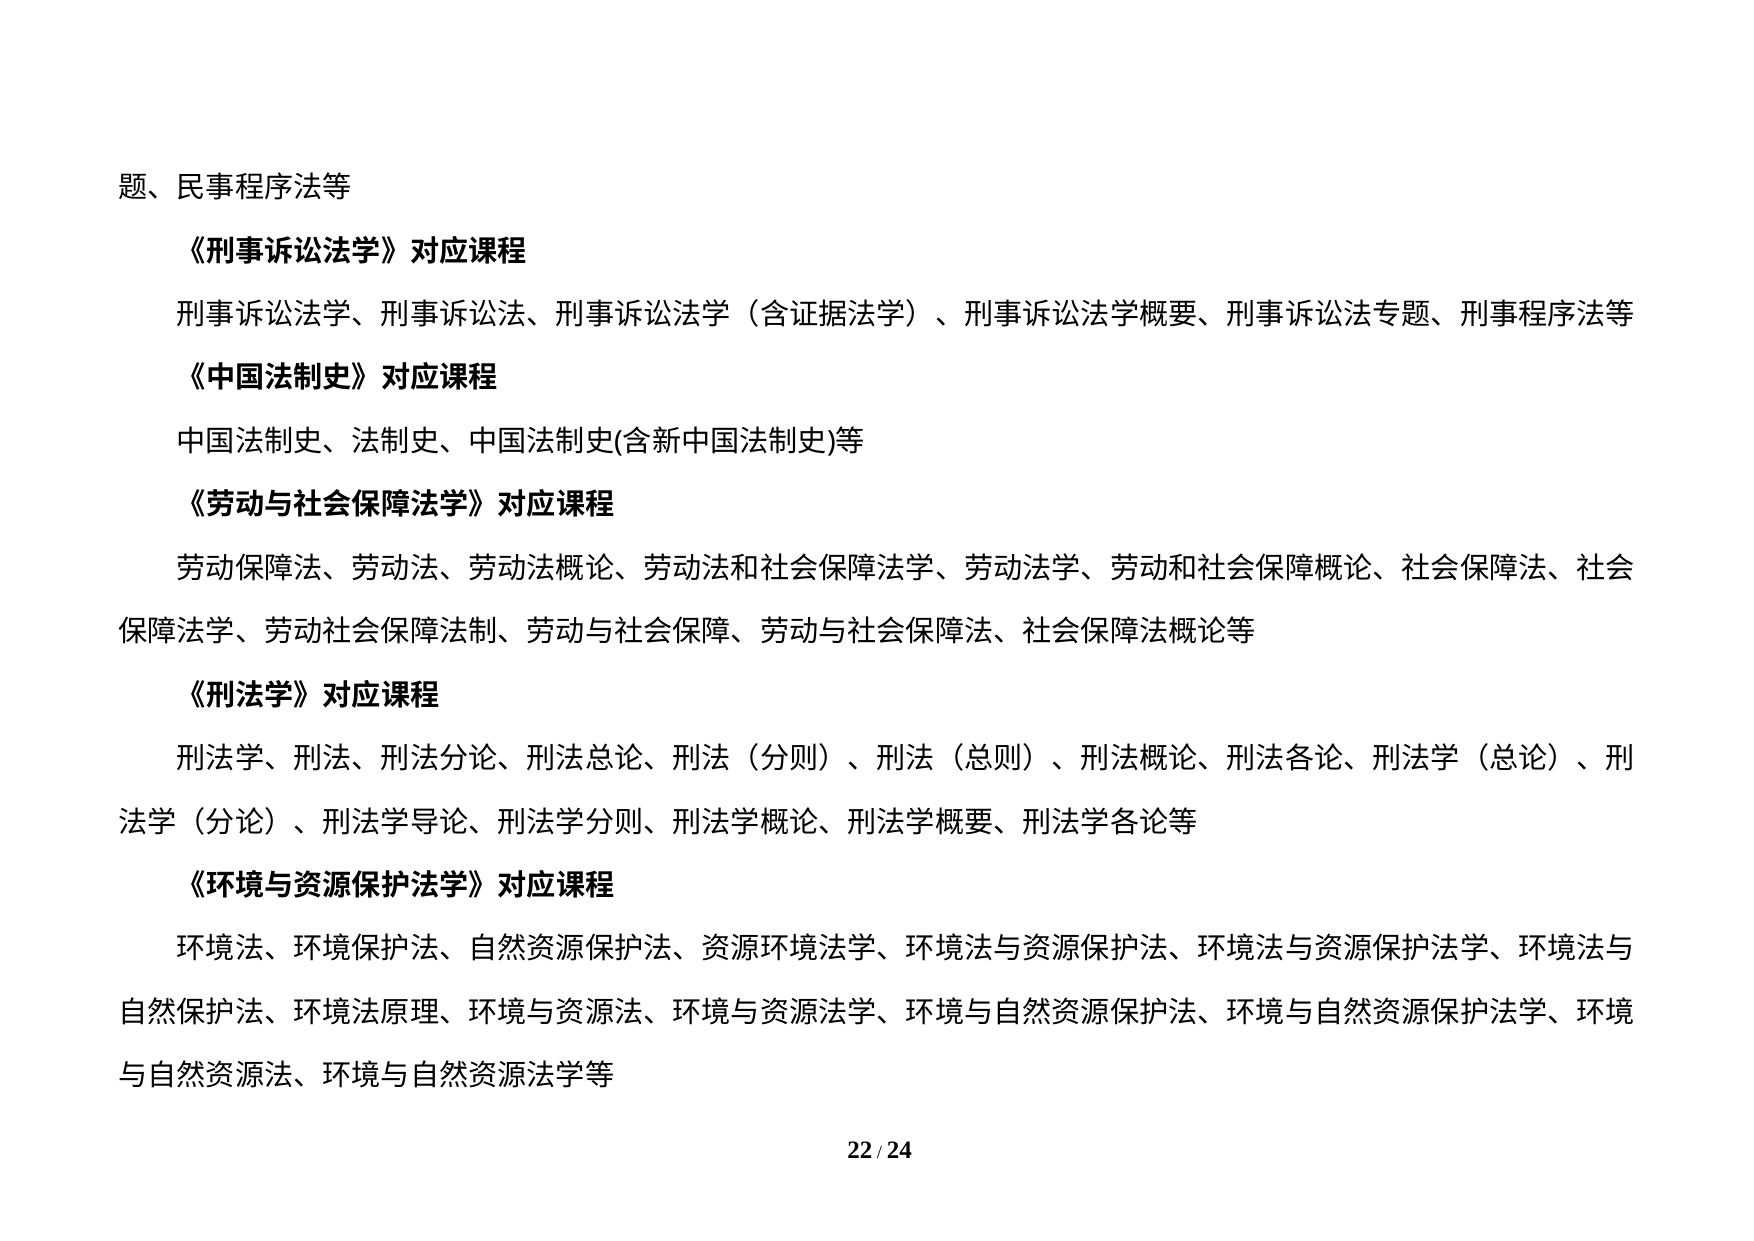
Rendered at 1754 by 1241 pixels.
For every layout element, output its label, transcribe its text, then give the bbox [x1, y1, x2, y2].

text 环境法、环境保护法、自然资源保护法、资源环境法学、环境法与资源保护法、环境法与资源保护法学、环境法与自然保护法、环境法原理、环境与资源法、环境与资源法学、环境与自然资源保护法、环境与自然资源保护法学、环境与自然资源法、环境与自然资源法学等 [118, 925, 1636, 1094]
text 中国法制史、法制史、中国法制史(含新中国法制史)等 [118, 417, 1636, 460]
text 劳动保障法、劳动法、劳动法概论、劳动法和社会保障法学、劳动法学、劳动和社会保障概论、社会保障法、社会保障法学、劳动社会保障法制、劳动与社会保障、劳动与社会保障法、社会保障法概论等 [118, 544, 1636, 650]
text 《刑法学》对应课程 [118, 671, 1636, 713]
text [118, 164, 1636, 206]
text 《刑事诉讼法学》对应课程 [118, 227, 1636, 269]
text 《环境与资源保护法学》对应课程 [118, 862, 1636, 904]
text 刑法学、刑法、刑法分论、刑法总论、刑法（分则）、刑法（总则）、刑法概论、刑法各论、刑法学（总论）、刑法学（分论）、刑法学导论、刑法学分则、刑法学概论、刑法学概要、刑法学各论等 [118, 735, 1636, 840]
text 《劳动与社会保障法学》对应课程 [118, 481, 1636, 523]
text 刑事诉讼法学、刑事诉讼法、刑事诉讼法学（含证据法学）、刑事诉讼法学概要、刑事诉讼法专题、刑事程序法等 [118, 291, 1636, 333]
text 《中国法制史》对应课程 [118, 354, 1636, 396]
